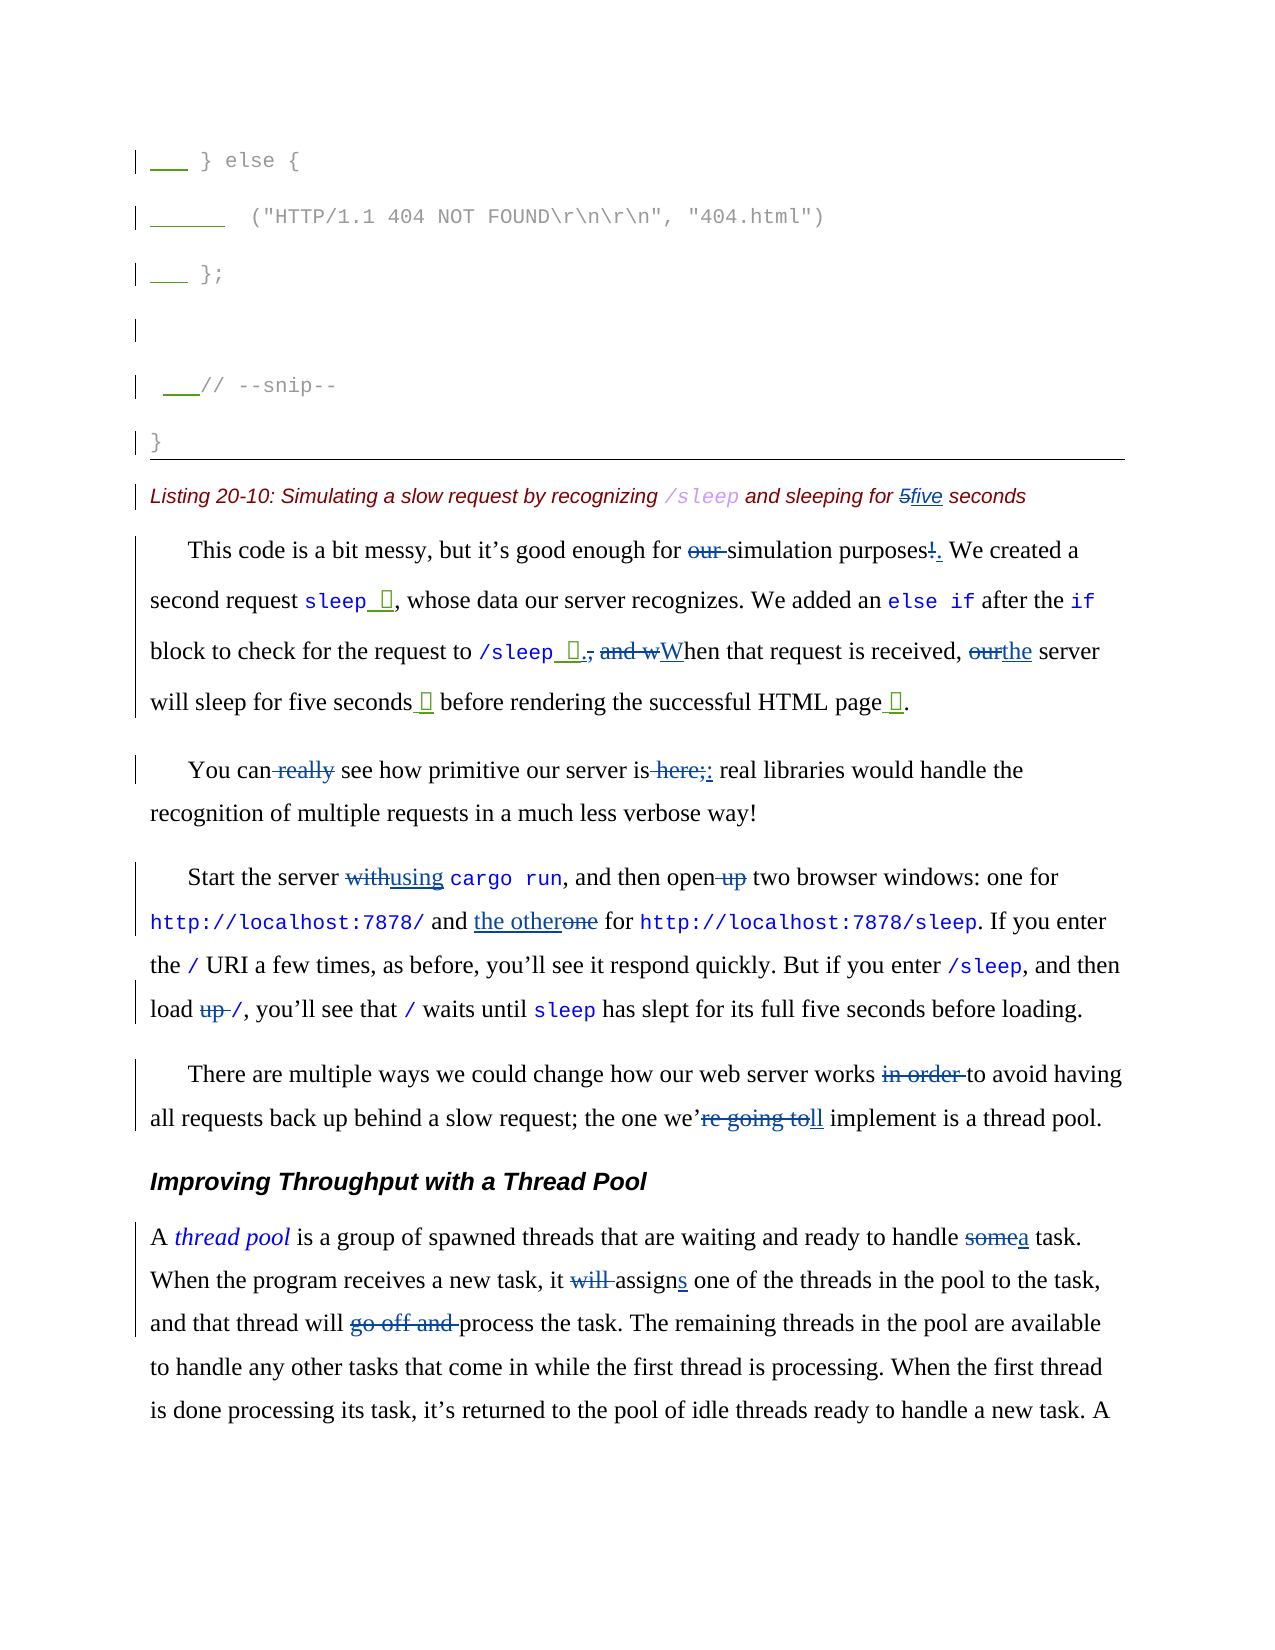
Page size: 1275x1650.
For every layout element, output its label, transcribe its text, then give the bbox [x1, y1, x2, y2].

text Improving Throughput with a Thread Pool [150, 1167, 1125, 1195]
text You can see how primitive our server is real libraries would handle the recognition of multiple requests in a much less verbose way! [150, 755, 1125, 827]
text This code is a bit messy, but it’s good enough for simulation purposes We created a second request sleep, whose data our server recognizes. We added an else if after the if block to check for the request to /sleep hen that request is received, server will sleep for five seconds before rendering the successful HTML page. [150, 536, 1125, 717]
text }; [150, 262, 1125, 286]
text } else { [150, 150, 1125, 174]
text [150, 1222, 1125, 1423]
text Start the server cargo run, and then open two browser windows: one for http://localhost:7878/ and for http://localhost:7878/sleep. If you enter the / URI a few times, as before, you’ll see it respond quickly. But if you enter /sleep, and then load /, you’ll see that / waits until sleep has slept for its full five seconds before loading. [150, 862, 1125, 1024]
text ("HTTP/1.1 404 NOT FOUND\r\n\r\n", "404.html") [150, 206, 1125, 230]
text There are multiple ways we could change how our web server works to avoid having all requests back up behind a slow request; the one we’ implement is a thread pool. [150, 1059, 1125, 1131]
text // --snip-- [150, 375, 1125, 399]
list Listing 20-10: Simulating a slow request by recognizing /sleep and sleeping for seconds [150, 484, 1125, 510]
text } [150, 431, 1125, 459]
